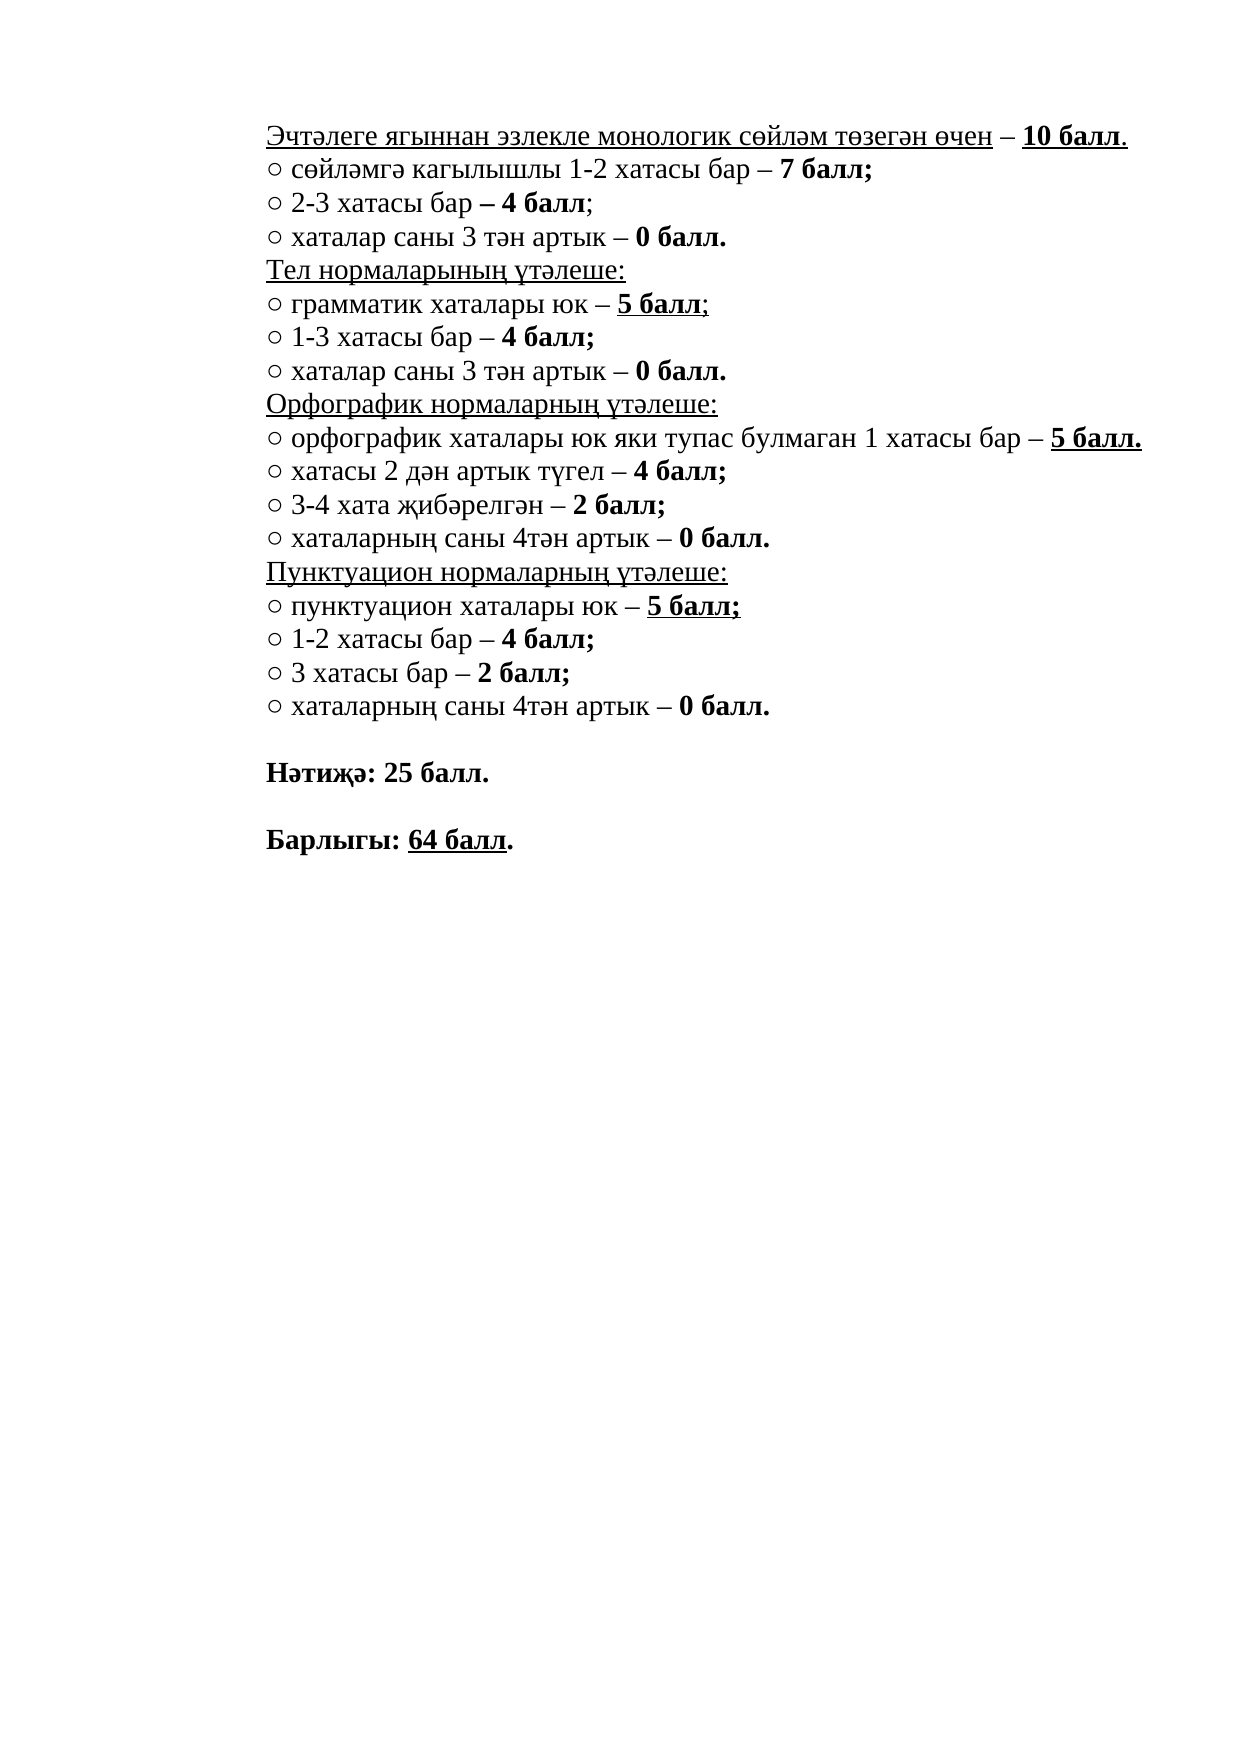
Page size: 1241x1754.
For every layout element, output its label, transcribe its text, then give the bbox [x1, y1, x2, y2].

list ○ хатасы 2 дән артык түгел – 4 балл; [177, 453, 1152, 487]
list ○ хаталар саны 3 тән артык – 0 балл. [177, 353, 1152, 386]
list ○ 1-2 хатасы бар – 4 балл; [266, 621, 1152, 655]
list ○ хаталар саны 3 тән артык – 0 балл. [177, 219, 1152, 252]
list Барлыгы: 64 балл. [177, 822, 1152, 856]
list Эчтәлеге ягыннан эзлекле монологик сөйләм төзегән өчен – 10 балл. [177, 118, 1152, 152]
list ○ 2-3 хатасы бар – 4 балл; [177, 185, 1152, 219]
list ○ орфографик хаталары юк яки тупас булмаган 1 хатасы бар – 5 балл. [177, 420, 1152, 453]
list Пунктуацион нормаларның үтәлеше: [177, 554, 1152, 588]
list ○ пунктуацион хаталары юк – 5 балл; [177, 588, 1152, 621]
list ○ хаталарның саны 4тән артык – 0 балл. [177, 521, 1152, 554]
list ○ 3 хатасы бар – 2 балл; [177, 655, 1152, 688]
list Тел нормаларының үтәлеше: [177, 252, 1152, 286]
list ○ грамматик хаталары юк – 5 балл; [177, 286, 1152, 319]
list ○ 1-3 хатасы бар – 4 балл; [177, 319, 1152, 353]
list Орфографик нормаларның үтәлеше: [177, 386, 1152, 420]
list ○ сөйләмгә кагылышлы 1-2 хатасы бар – 7 балл; [177, 152, 1152, 185]
list Нәтиҗә: 25 балл. [177, 755, 1152, 789]
list ○ хаталарның саны 4тән артык – 0 балл. [177, 688, 1152, 722]
list ○ 3-4 хата җибәрелгән – 2 балл; [177, 487, 1152, 521]
